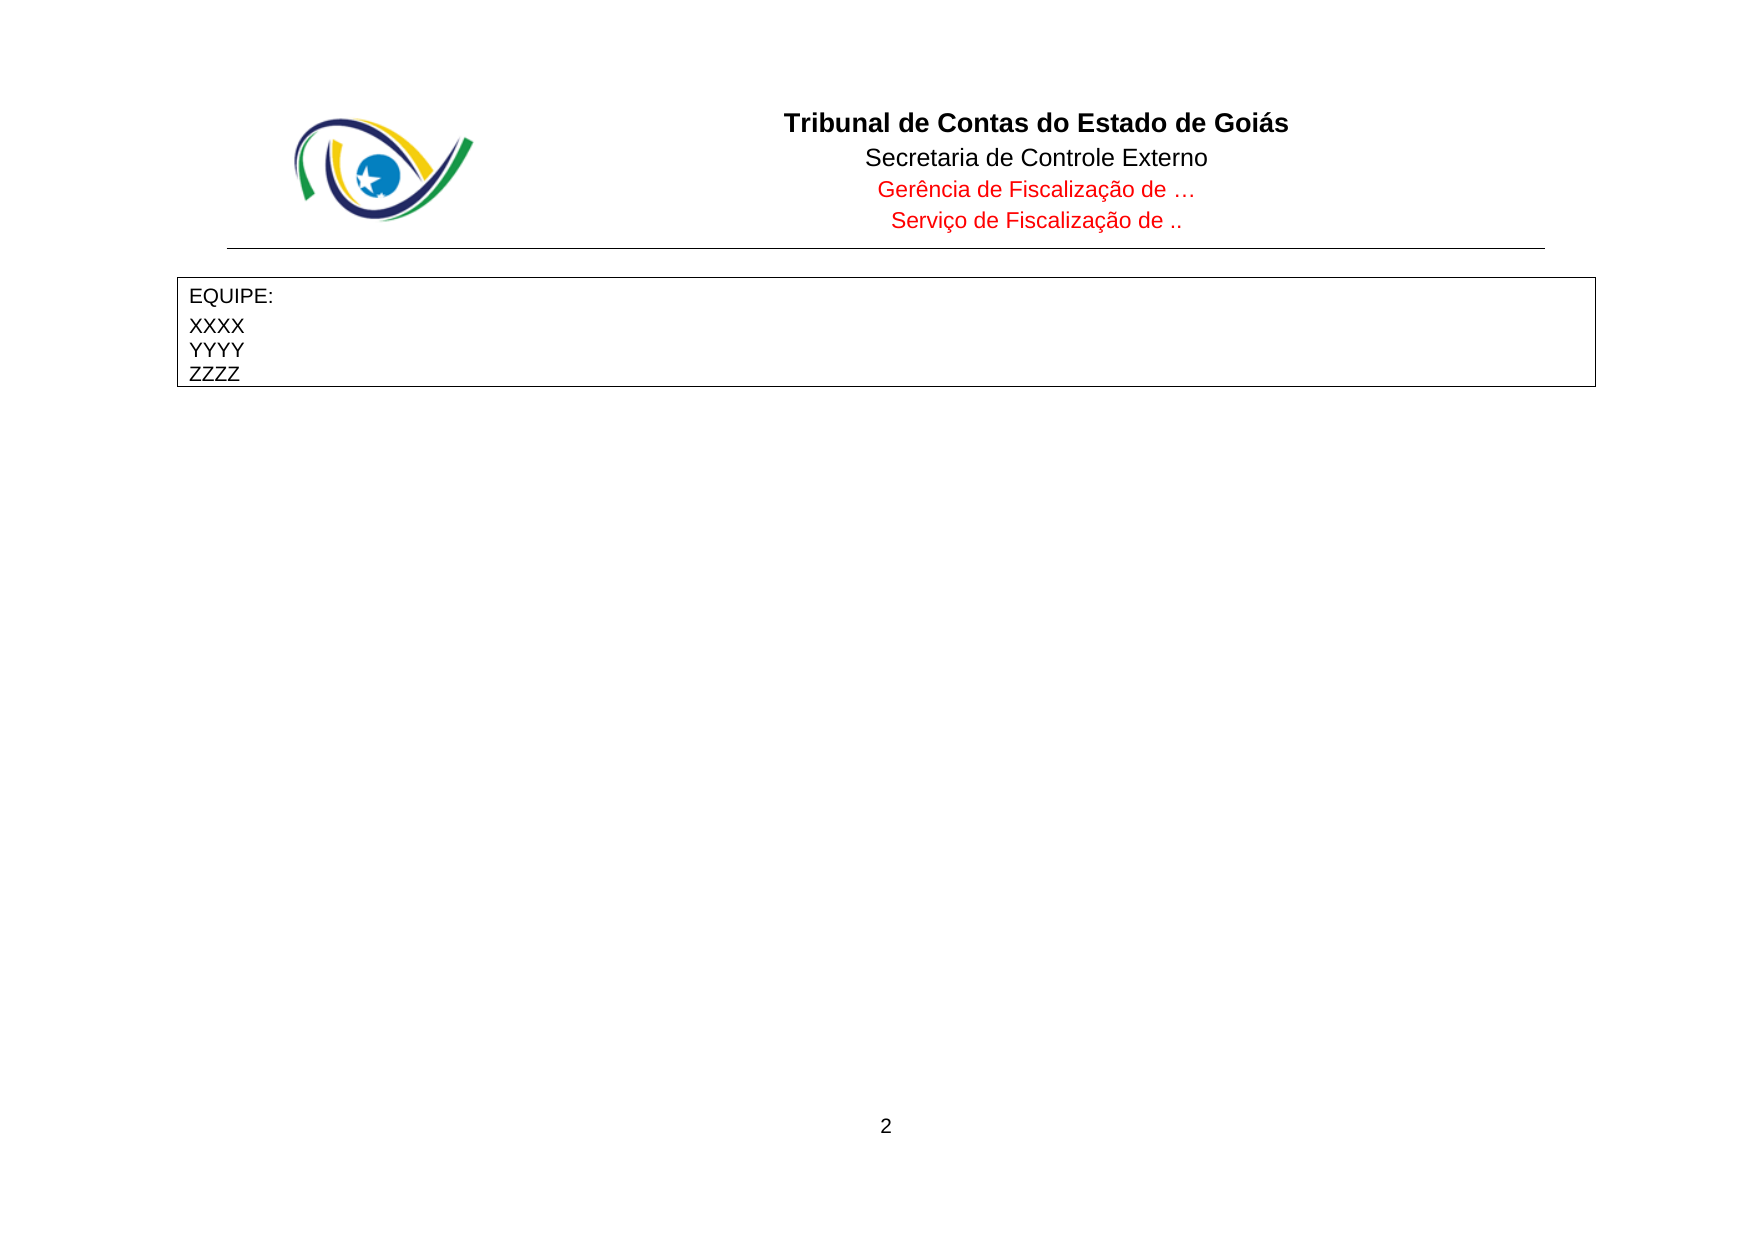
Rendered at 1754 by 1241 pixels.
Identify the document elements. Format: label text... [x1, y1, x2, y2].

table_cell EQUIPE: XXXX YYYY ZZZZ [178, 278, 1595, 386]
picture [287, 111, 479, 229]
